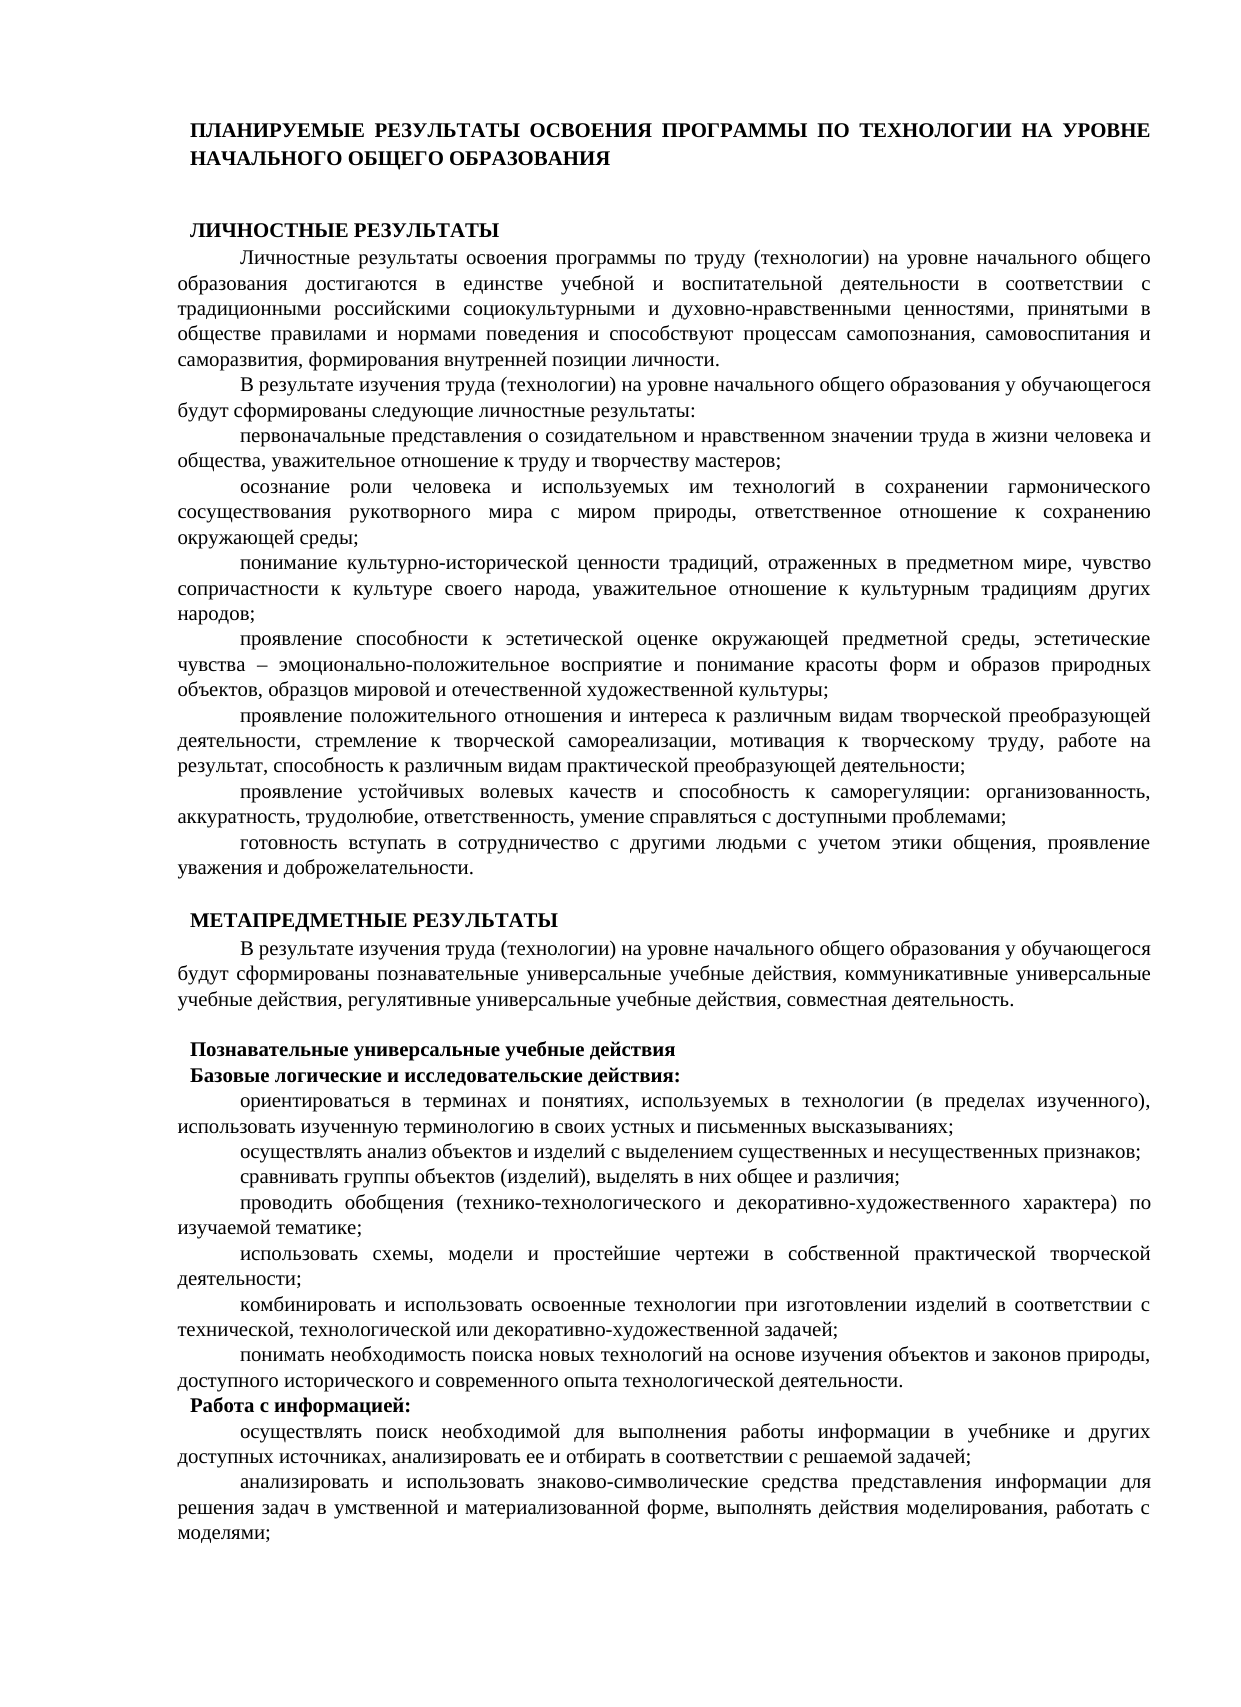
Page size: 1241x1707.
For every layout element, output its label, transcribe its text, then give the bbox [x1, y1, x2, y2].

text проводить обобщения (технико-технологического и декоративно-художественного характера) по изучаемой тематике; [177, 1190, 1152, 1239]
text Базовые логические и исследовательские действия: [190, 1063, 1152, 1087]
text готовность вступать в сотрудничество с другими людьми с учетом этики общения, проявление уважения и доброжелательности. [177, 830, 1152, 879]
text понимание культурно-исторической ценности традиций, отраженных в предметном мире, чувство сопричастности к культуре своего народа, уважительное отношение к культурным традициям других народов; [177, 550, 1152, 625]
text ПЛАНИРУЕМЫЕ РЕЗУЛЬТАТЫ ОСВОЕНИЯ ПРОГРАММЫ ПО ТЕХНОЛОГИИ НА УРОВНЕ НАЧАЛЬНОГО ОБЩЕГО ОБРАЗОВАНИЯ [190, 118, 1152, 170]
text анализировать и использовать знаково-символические средства представления информации для решения задач в умственной и материализованной форме, выполнять действия моделирования, работать с моделями; [177, 1469, 1152, 1544]
text осуществлять поиск необходимой для выполнения работы информации в учебнике и других доступных источниках, анализировать ее и отбирать в соответствии с решаемой задачей; [177, 1419, 1152, 1468]
text комбинировать и использовать освоенные технологии при изготовлении изделий в соответствии с технической, технологической или декоративно-художественной задачей; [177, 1292, 1152, 1341]
text В результате изучения труда (технологии) на уровне начального общего образования у обучающегося будут сформированы следующие личностные результаты: [177, 372, 1152, 422]
text ориентироваться в терминах и понятиях, используемых в технологии (в пределах изученного), использовать изученную терминологию в своих устных и письменных высказываниях; [177, 1088, 1152, 1138]
text использовать схемы, модели и простейшие чертежи в собственной практической творческой деятельности; [177, 1241, 1152, 1290]
text МЕТАПРЕДМЕТНЫЕ РЕЗУЛЬТАТЫ [190, 908, 1152, 932]
text В результате изучения труда (технологии) на уровне начального общего образования у обучающегося будут сформированы познавательные универсальные учебные действия, коммуникативные универсальные учебные действия, регулятивные универсальные учебные действия, совместная деятельность. [177, 936, 1152, 1011]
text Работа с информацией: [190, 1393, 1152, 1417]
text проявление положительного отношения и интереса к различным видам творческой преобразующей деятельности, стремление к творческой самореализации, мотивация к творческому труду, работе на результат, способность к различным видам практической преобразующей деятельности; [177, 703, 1152, 777]
text Личностные результаты освоения программы по труду (технологии) на уровне начального общего образования достигаются в единстве учебной и воспитательной деятельности в соответствии с традиционными российскими социокультурными и духовно-нравственными ценностями, принятыми в обществе правилами и нормами поведения и способствуют процессам самопознания, самовоспитания и саморазвития, формирования внутренней позиции личности. [177, 245, 1152, 371]
text проявление устойчивых волевых качеств и способность к саморегуляции: организованность, аккуратность, трудолюбие, ответственность, умение справляться с доступными проблемами; [177, 779, 1152, 828]
text ЛИЧНОСТНЫЕ РЕЗУЛЬТАТЫ [190, 217, 1152, 242]
text проявление способности к эстетической оценке окружающей предметной среды, эстетические чувства – эмоционально-положительное восприятие и понимание красоты форм и образов природных объектов, образцов мировой и отечественной художественной культуры; [177, 626, 1152, 701]
text осуществлять анализ объектов и изделий с выделением существенных и несущественных признаков; [177, 1139, 1152, 1163]
text понимать необходимость поиска новых технологий на основе изучения объектов и законов природы, доступного исторического и современного опыта технологической деятельности. [177, 1342, 1152, 1392]
text Познавательные универсальные учебные действия [190, 1037, 1152, 1061]
text осознание роли человека и используемых им технологий в сохранении гармонического сосуществования рукотворного мира с миром природы, ответственное отношение к сохранению окружающей среды; [177, 474, 1152, 549]
text первоначальные представления о созидательном и нравственном значении труда в жизни человека и общества, уважительное отношение к труду и творчеству мастеров; [177, 423, 1152, 472]
text сравнивать группы объектов (изделий), выделять в них общее и различия; [177, 1164, 1152, 1188]
